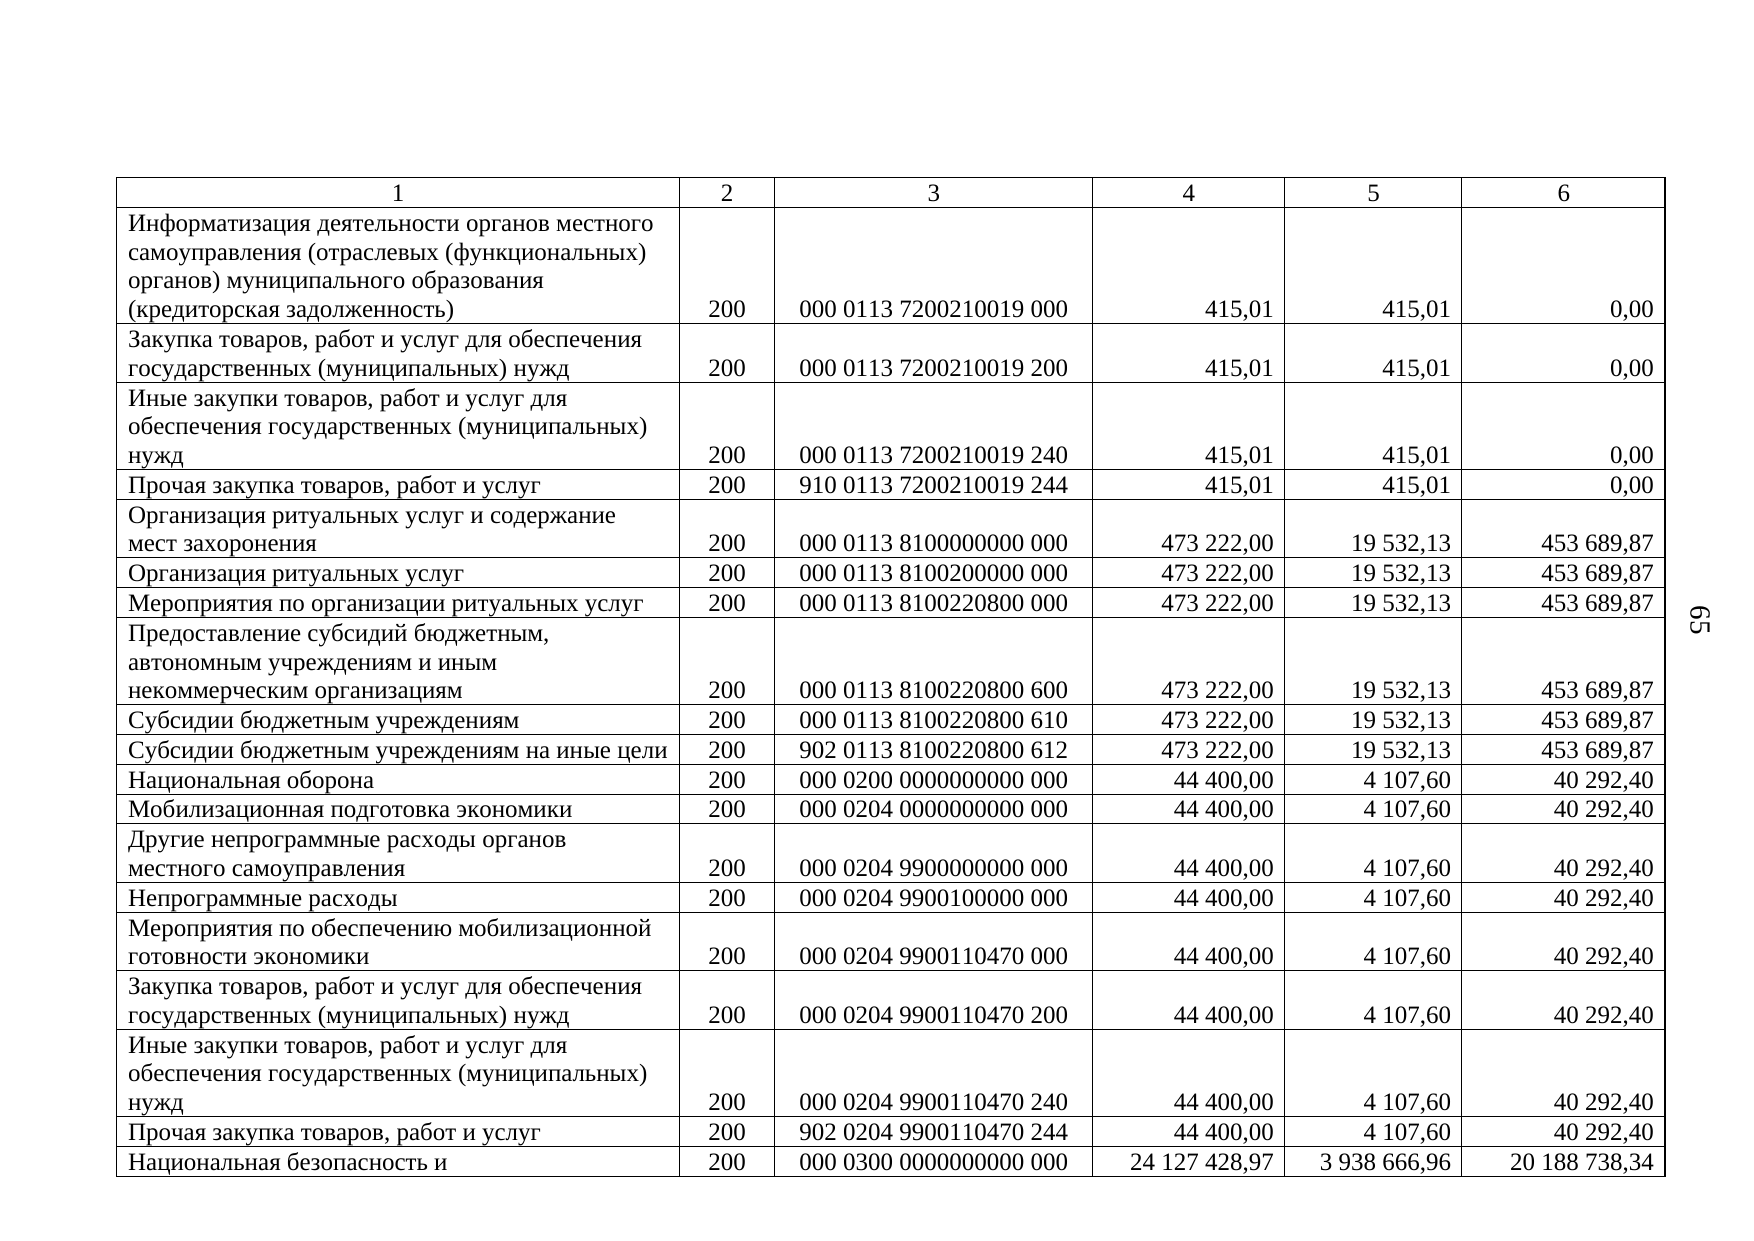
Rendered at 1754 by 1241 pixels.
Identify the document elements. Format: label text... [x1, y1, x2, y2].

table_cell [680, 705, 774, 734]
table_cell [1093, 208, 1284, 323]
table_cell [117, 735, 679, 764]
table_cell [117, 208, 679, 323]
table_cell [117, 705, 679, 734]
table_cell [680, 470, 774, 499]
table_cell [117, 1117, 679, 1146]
table_header 3 [775, 178, 1092, 207]
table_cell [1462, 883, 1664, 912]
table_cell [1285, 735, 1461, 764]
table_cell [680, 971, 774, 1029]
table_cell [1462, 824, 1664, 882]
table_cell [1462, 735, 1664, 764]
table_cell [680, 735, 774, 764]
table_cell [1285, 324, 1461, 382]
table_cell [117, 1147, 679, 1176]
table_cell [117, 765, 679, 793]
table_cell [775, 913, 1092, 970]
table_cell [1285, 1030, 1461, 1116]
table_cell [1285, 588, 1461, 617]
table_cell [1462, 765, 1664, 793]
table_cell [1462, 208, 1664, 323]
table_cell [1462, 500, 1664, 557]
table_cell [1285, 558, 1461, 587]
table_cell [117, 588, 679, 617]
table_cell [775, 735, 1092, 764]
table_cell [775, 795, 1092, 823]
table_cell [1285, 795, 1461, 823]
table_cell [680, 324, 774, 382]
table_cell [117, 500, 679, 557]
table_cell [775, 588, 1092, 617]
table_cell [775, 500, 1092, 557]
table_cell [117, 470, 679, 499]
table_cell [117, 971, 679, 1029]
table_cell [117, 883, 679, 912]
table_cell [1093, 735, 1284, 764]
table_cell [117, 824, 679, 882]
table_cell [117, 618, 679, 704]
table_header 6 [1462, 178, 1664, 207]
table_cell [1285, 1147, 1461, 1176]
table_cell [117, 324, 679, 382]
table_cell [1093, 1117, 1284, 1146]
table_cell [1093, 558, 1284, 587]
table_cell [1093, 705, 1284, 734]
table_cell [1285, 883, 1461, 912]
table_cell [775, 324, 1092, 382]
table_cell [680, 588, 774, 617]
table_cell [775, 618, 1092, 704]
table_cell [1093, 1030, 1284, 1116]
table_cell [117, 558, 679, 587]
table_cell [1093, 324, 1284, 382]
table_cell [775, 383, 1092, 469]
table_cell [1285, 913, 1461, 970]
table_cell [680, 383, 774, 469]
table_header 1 [117, 178, 679, 207]
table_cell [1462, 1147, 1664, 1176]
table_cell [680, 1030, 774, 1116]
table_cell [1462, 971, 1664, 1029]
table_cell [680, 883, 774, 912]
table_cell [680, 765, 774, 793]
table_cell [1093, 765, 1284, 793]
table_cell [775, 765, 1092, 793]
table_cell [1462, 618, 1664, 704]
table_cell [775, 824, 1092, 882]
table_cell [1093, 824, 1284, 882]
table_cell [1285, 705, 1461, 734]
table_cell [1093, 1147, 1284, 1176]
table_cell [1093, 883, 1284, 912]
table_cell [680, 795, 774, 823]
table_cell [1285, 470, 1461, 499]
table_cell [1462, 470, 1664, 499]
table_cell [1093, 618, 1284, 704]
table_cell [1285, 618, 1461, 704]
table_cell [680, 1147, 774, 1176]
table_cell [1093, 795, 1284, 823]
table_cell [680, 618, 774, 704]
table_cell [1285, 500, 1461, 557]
table_header 5 [1285, 178, 1461, 207]
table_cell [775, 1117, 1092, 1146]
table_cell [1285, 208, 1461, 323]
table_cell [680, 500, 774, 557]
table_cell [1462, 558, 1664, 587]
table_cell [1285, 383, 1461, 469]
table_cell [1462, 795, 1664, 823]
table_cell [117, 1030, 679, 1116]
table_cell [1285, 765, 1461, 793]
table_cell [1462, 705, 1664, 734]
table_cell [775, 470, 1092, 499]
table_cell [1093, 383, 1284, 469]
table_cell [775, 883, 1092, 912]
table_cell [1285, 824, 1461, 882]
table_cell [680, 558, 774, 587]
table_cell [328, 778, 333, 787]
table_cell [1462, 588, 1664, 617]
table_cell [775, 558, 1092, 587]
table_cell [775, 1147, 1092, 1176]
table_header 4 [1093, 178, 1284, 207]
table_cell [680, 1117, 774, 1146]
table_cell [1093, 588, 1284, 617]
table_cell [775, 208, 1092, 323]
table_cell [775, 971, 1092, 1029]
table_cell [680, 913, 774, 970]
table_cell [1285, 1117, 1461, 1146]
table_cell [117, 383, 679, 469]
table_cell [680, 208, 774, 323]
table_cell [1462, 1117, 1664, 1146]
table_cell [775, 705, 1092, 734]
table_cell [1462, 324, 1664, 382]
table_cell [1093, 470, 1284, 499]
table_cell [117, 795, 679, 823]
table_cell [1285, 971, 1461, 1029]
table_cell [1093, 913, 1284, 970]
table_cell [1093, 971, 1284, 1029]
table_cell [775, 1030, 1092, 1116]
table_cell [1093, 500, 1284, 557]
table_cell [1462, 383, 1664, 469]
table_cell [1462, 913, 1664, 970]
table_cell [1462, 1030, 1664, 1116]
table_header 2 [680, 178, 774, 207]
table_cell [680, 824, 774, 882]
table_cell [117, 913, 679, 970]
